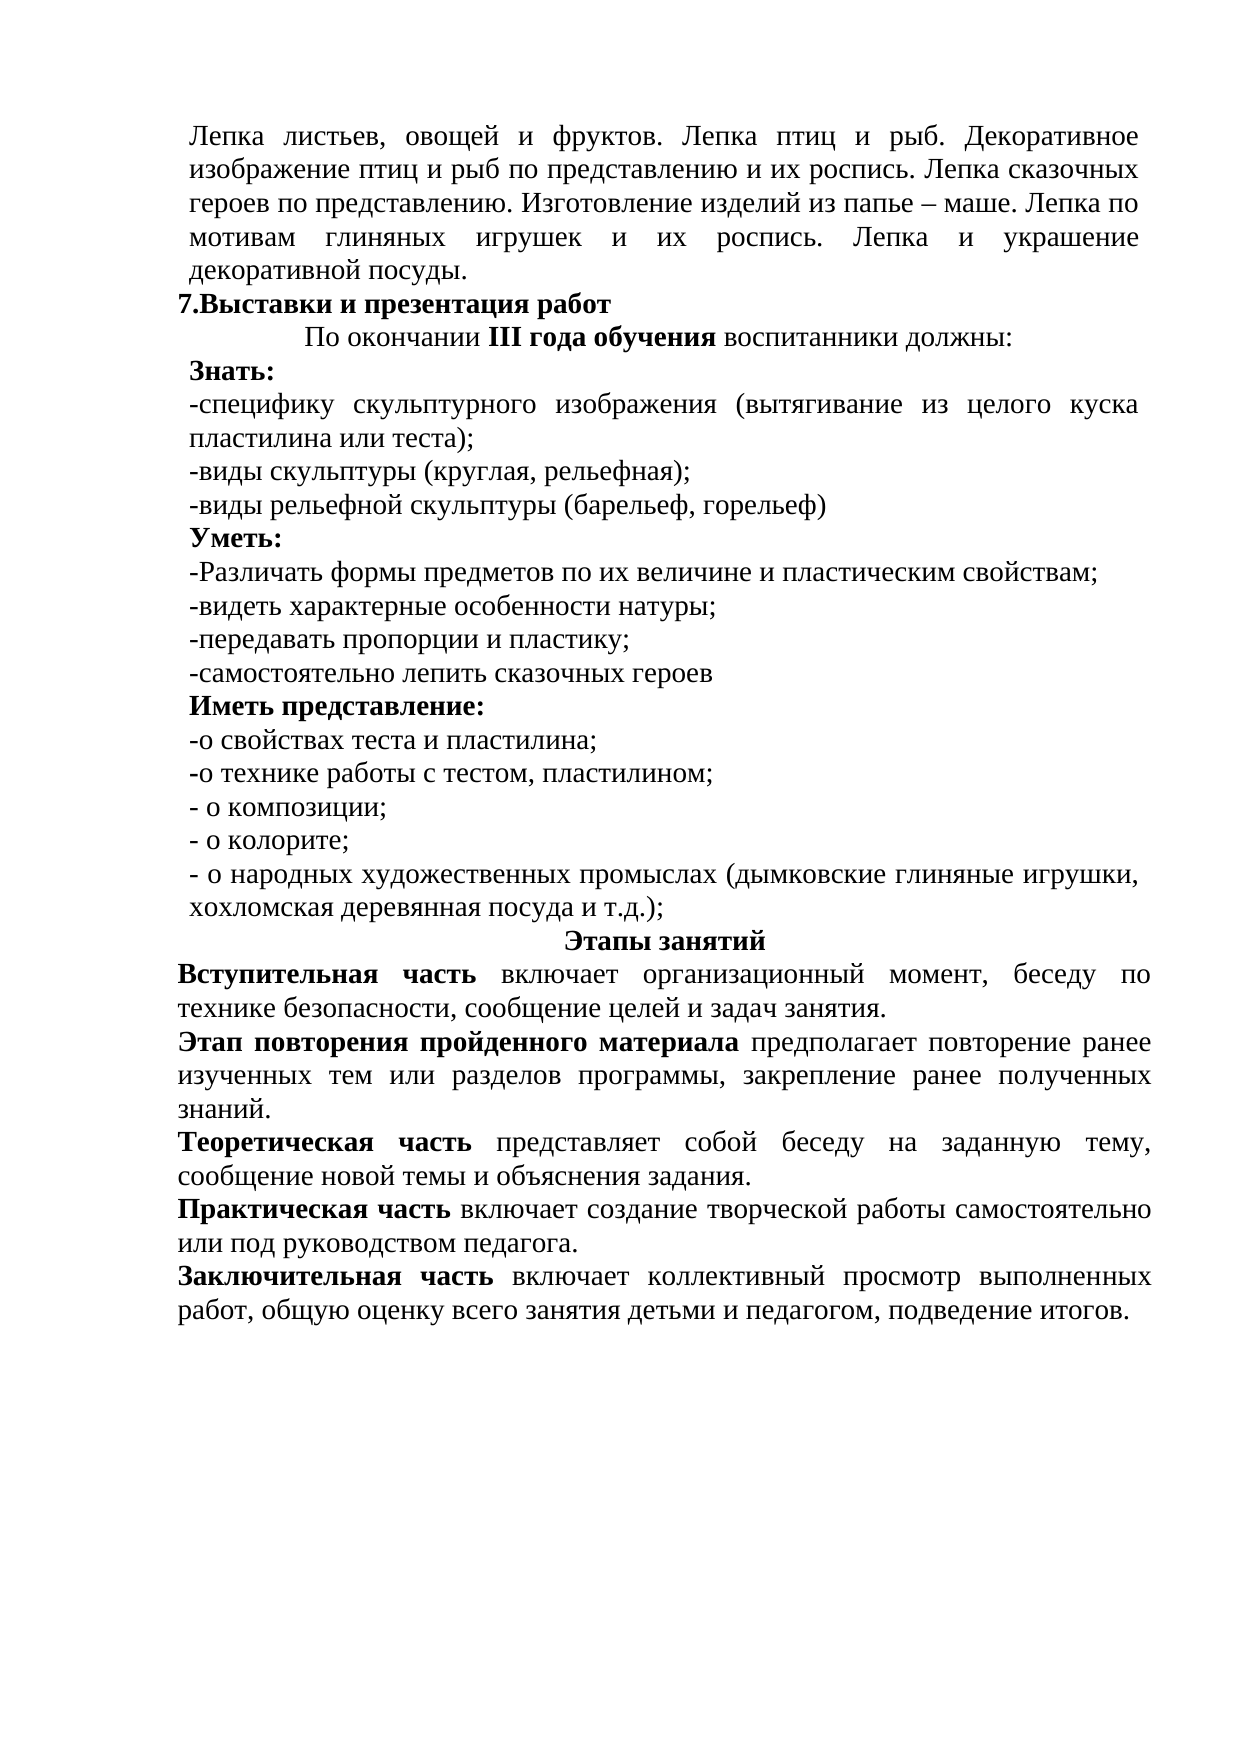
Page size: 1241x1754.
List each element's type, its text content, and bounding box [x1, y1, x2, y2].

text -видеть характерные особенности натуры; [189, 588, 1140, 621]
text Заключительная часть включает коллективный просмотр выполненных работ, общую оценку всего занятия детьми и педагогом, подведение итогов. [177, 1258, 1152, 1326]
text По окончании III года обучения воспитанники должны: [177, 319, 1140, 353]
text -специфику скульптурного изображения (вытягивание из целого куска пластилина или теста); [189, 386, 1140, 453]
text -виды рельефной скульптуры (барельеф, горельеф) [189, 487, 1140, 521]
text Теоретическая часть представляет собой беседу на заданную тему, сообщение новой темы и объяснения задания. [177, 1124, 1152, 1191]
text Знать: [189, 353, 1140, 386]
text Лепка листьев, овощей и фруктов. Лепка птиц и рыб. Декоративное изображение птиц и рыб по представлению и их роспись. Лепка сказочных героев по представлению. Изготовление изделий из папье – маше. Лепка по мотивам глиняных игрушек и их роспись. Лепка и украшение декоративной посуды. [189, 118, 1140, 286]
text -о технике работы с тестом, пластилином; [189, 755, 1140, 789]
text Практическая часть включает создание творческой работы самостоятельно или под руководством педагога. [177, 1191, 1152, 1258]
text 7.Выставки и презентация работ [177, 286, 1152, 319]
text Иметь представление: [189, 688, 1140, 722]
text Уметь: [189, 521, 1140, 554]
text -виды скульптуры (круглая, рельефная); [189, 453, 1140, 487]
text -о свойствах теста и пластилина; [189, 722, 1140, 755]
text Этапы занятий [189, 923, 1140, 957]
text - о колорите; [189, 822, 1140, 856]
text - о композиции; [189, 789, 1140, 822]
text -передавать пропорции и пластику; [189, 621, 1140, 655]
text Этап повторения пройденного материала предполагает повторение ранее изученных тем или разделов программы, закрепление ранее полученных знаний. [177, 1024, 1152, 1124]
text - о народных художественных промыслах (дымковские глиняные игрушки, хохломская деревянная посуда и т.д.); [189, 856, 1140, 923]
text Вступительная часть включает организационный момент, беседу по технике безопасности, сообщение целей и задач занятия. [177, 957, 1152, 1024]
text -Различать формы предметов по их величине и пластическим свойствам; [189, 554, 1140, 588]
text -самостоятельно лепить сказочных героев [189, 655, 1140, 688]
